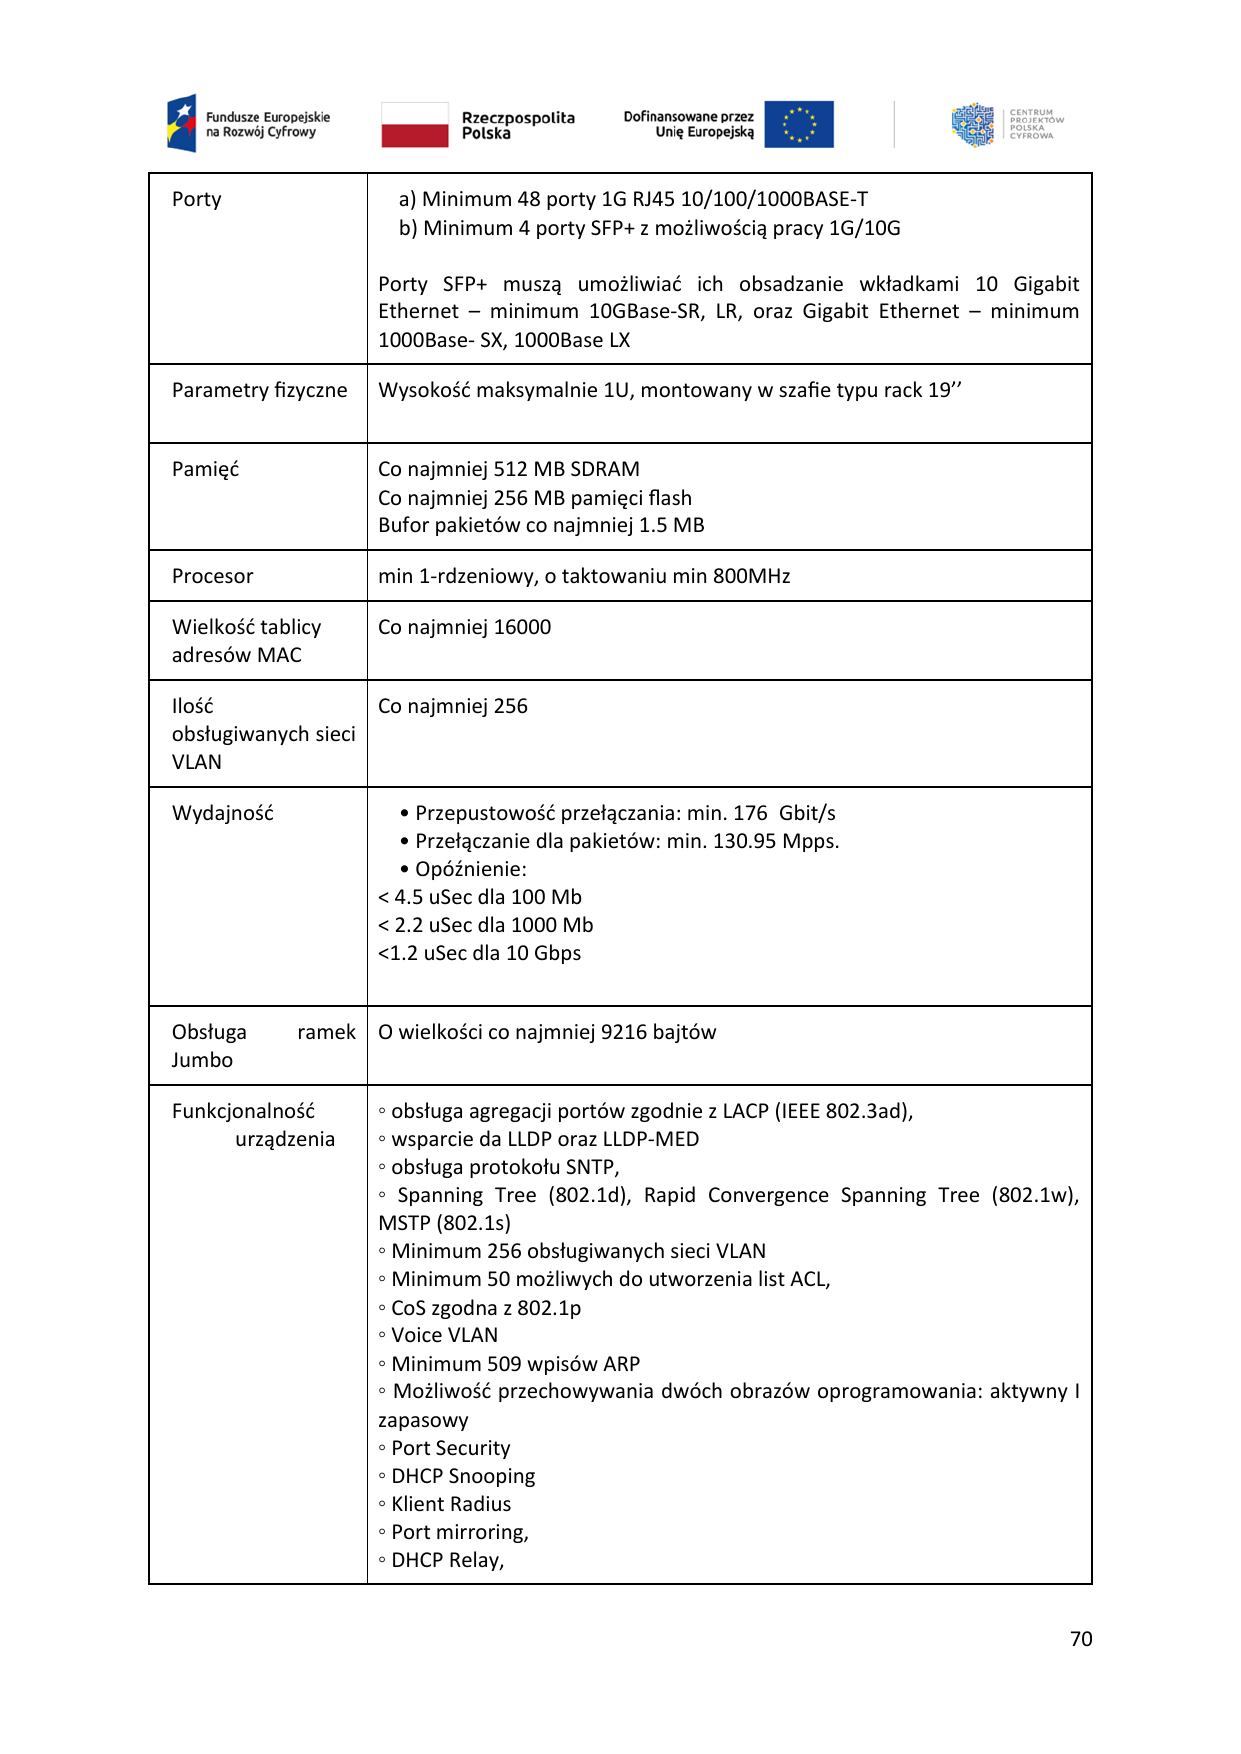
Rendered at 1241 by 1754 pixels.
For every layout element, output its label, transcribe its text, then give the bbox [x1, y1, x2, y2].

table_cell O wielkości co najmniej 9216 bajtów [368, 1007, 1091, 1084]
table_cell Co najmniej 256 [368, 681, 1091, 786]
table_cell a) Minimum 48 porty 1G RJ45 10/100/1000BASE-T b) Minimum 4 porty SFP+ z możliwością pracy 1G/10G Porty SFP+ muszą umożliwiać ich obsadzanie wkładkami 10 Gigabit Ethernet – minimum 10GBase-SR, LR, oraz Gigabit Ethernet – minimum 1000Base- SX, 1000Base LX [368, 174, 1091, 363]
table_cell Pamięć [150, 444, 367, 549]
table_cell Ilość obsługiwanych sieci VLAN [150, 681, 367, 786]
table_cell Porty [150, 174, 367, 363]
table_cell min 1-rdzeniowy, o taktowaniu min 800MHz [368, 551, 1091, 600]
table_cell Wydajność [150, 788, 367, 1005]
table_cell Funkcjonalność urządzenia [150, 1086, 367, 1583]
table_cell Co najmniej 512 MB SDRAM Co najmniej 256 MB pamięci flash Bufor pakietów co najmniej 1.5 MB [368, 444, 1091, 549]
table_cell Obsługa ramek Jumbo [150, 1007, 367, 1084]
table_cell • Przepustowość przełączania: min. 176 Gbit/s • Przełączanie dla pakietów: min. 130.95 Mpps. • Opóźnienie: < 4.5 uSec dla 100 Mb < 2.2 uSec dla 1000 Mb <1.2 uSec dla 10 Gbps [368, 788, 1091, 1005]
table_cell Wysokość maksymalnie 1U, montowany w szafie typu rack 19’’ [368, 365, 1091, 442]
table_cell Parametry fizyczne [150, 365, 367, 442]
table_cell Co najmniej 16000 [368, 602, 1091, 679]
picture [147, 73, 1093, 172]
table_cell Wielkość tablicy adresów MAC [150, 602, 367, 679]
table_cell Procesor [150, 551, 367, 600]
